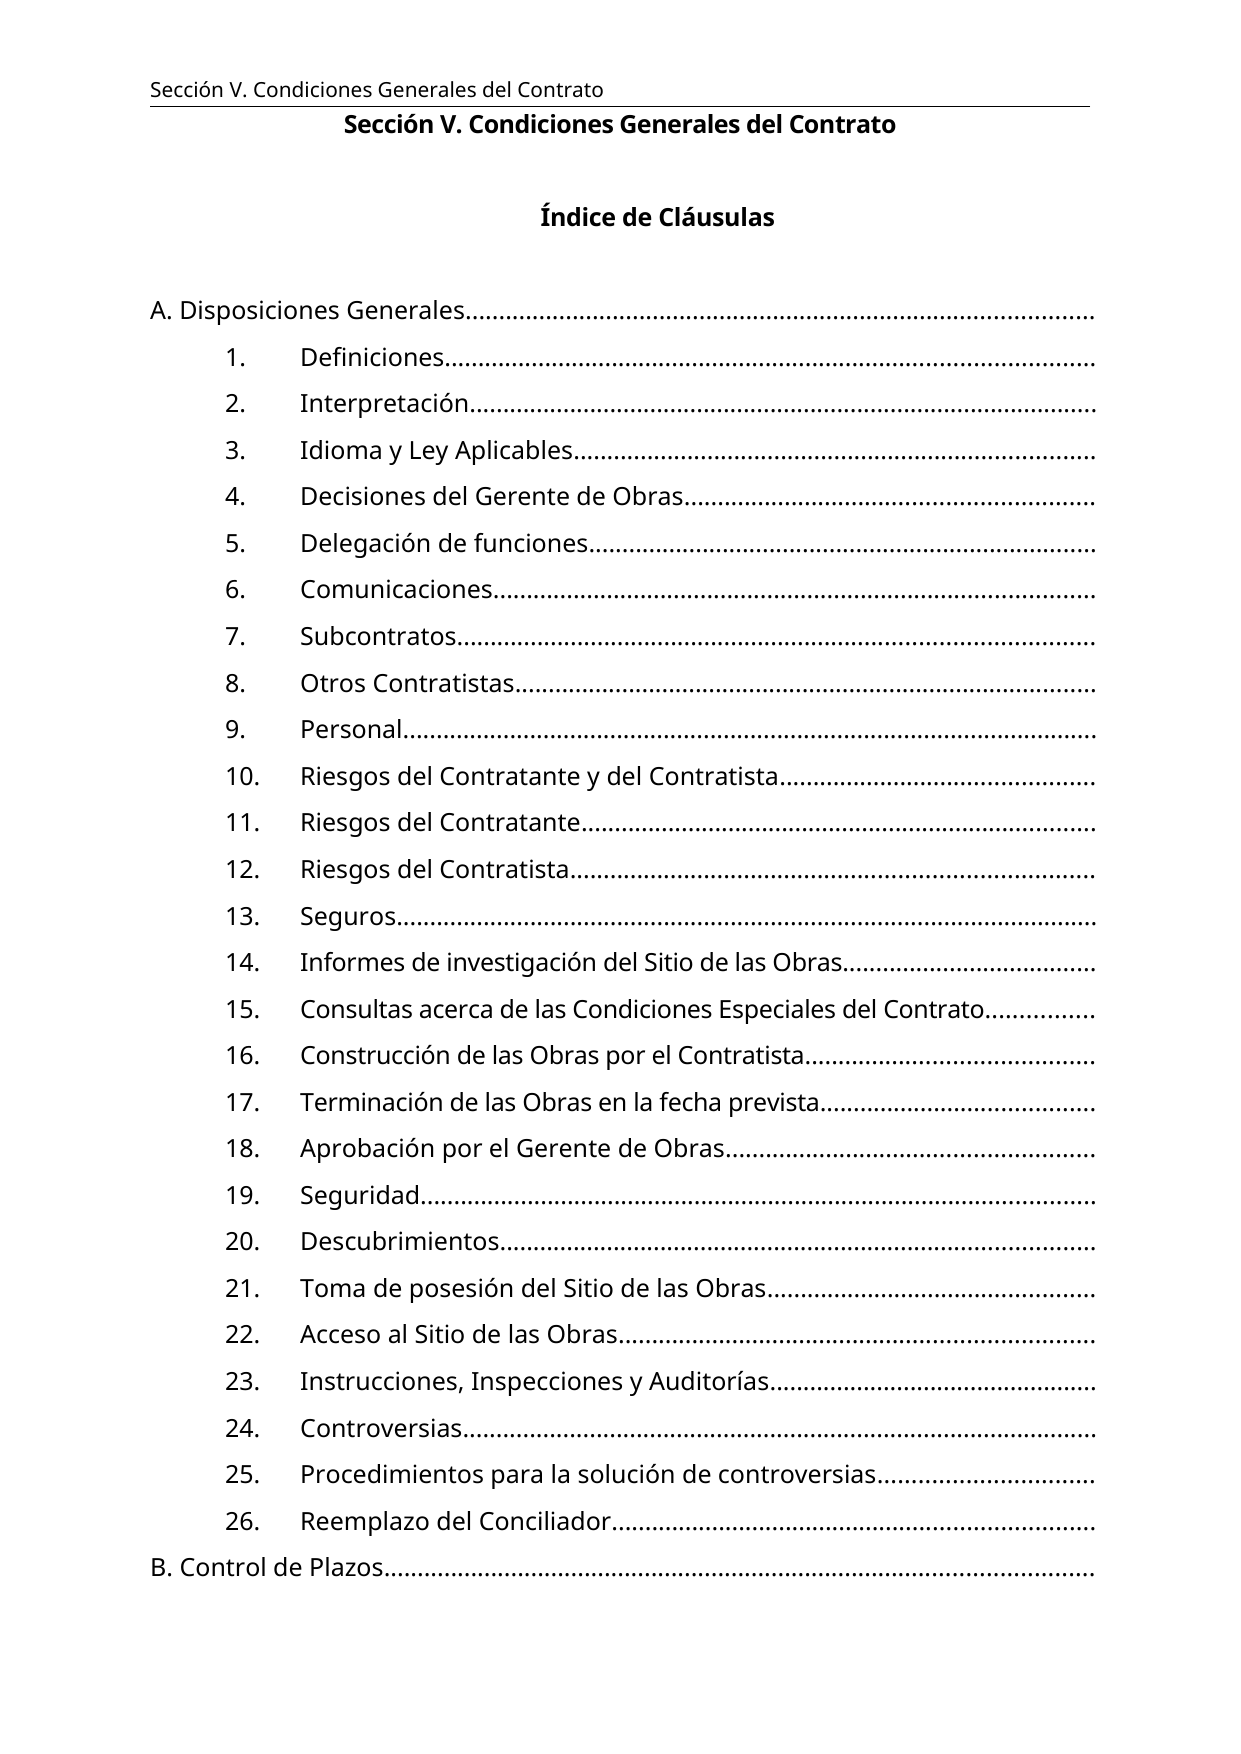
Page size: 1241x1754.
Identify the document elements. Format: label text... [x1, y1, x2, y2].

text 26. Reemplazo del Conciliador 61 [225, 1503, 1090, 1537]
text 1. Definiciones 54 [225, 339, 1090, 373]
text 16. Construcción de las Obras por el Contratista 60 [225, 1038, 1090, 1072]
text 11. Riesgos del Contratante 58 [225, 805, 1090, 839]
text 6. Comunicaciones 57 [225, 572, 1090, 606]
text 9. Personal 57 [225, 712, 1090, 746]
text 10. Riesgos del Contratante y del Contratista 58 [225, 758, 1090, 792]
text A. Disposiciones Generales 54 [150, 293, 1090, 327]
text 3. Idioma y Ley Aplicables 57 [225, 432, 1090, 467]
text 23. Instrucciones, Inspecciones y Auditorías 60 [225, 1364, 1090, 1398]
text 21. Toma de posesión del Sitio de las Obras 60 [225, 1271, 1090, 1305]
text 15. Consultas acerca de las Condiciones Especiales del Contrato 59 [225, 991, 1090, 1025]
text 25. Procedimientos para la solución de controversias 61 [225, 1457, 1090, 1491]
text 2. Interpretación 56 [225, 386, 1090, 420]
text 20. Descubrimientos 60 [225, 1224, 1090, 1258]
text 14. Informes de investigación del Sitio de las Obras 59 [225, 945, 1090, 979]
text 17. Terminación de las Obras en la fecha prevista 60 [225, 1084, 1090, 1118]
text B. Control de Plazos 62 [150, 1550, 1090, 1584]
text 4. Decisiones del Gerente de Obras 57 [225, 479, 1090, 513]
text 8. Otros Contratistas 57 [225, 665, 1090, 699]
text 5. Delegación de funciones 57 [225, 526, 1090, 560]
text Índice de Cláusulas [150, 200, 1090, 234]
subtitle Sección V. Condiciones Generales del Contrato [150, 107, 1090, 141]
text 19. Seguridad 60 [225, 1177, 1090, 1212]
text 12. Riesgos del Contratista 58 [225, 852, 1090, 886]
text 18. Aprobación por el Gerente de Obras 60 [225, 1131, 1090, 1165]
text 24. Controversias 61 [225, 1410, 1090, 1444]
text 22. Acceso al Sitio de las Obras 60 [225, 1317, 1090, 1351]
text 7. Subcontratos 57 [225, 619, 1090, 653]
text 13. Seguros 59 [225, 898, 1090, 932]
